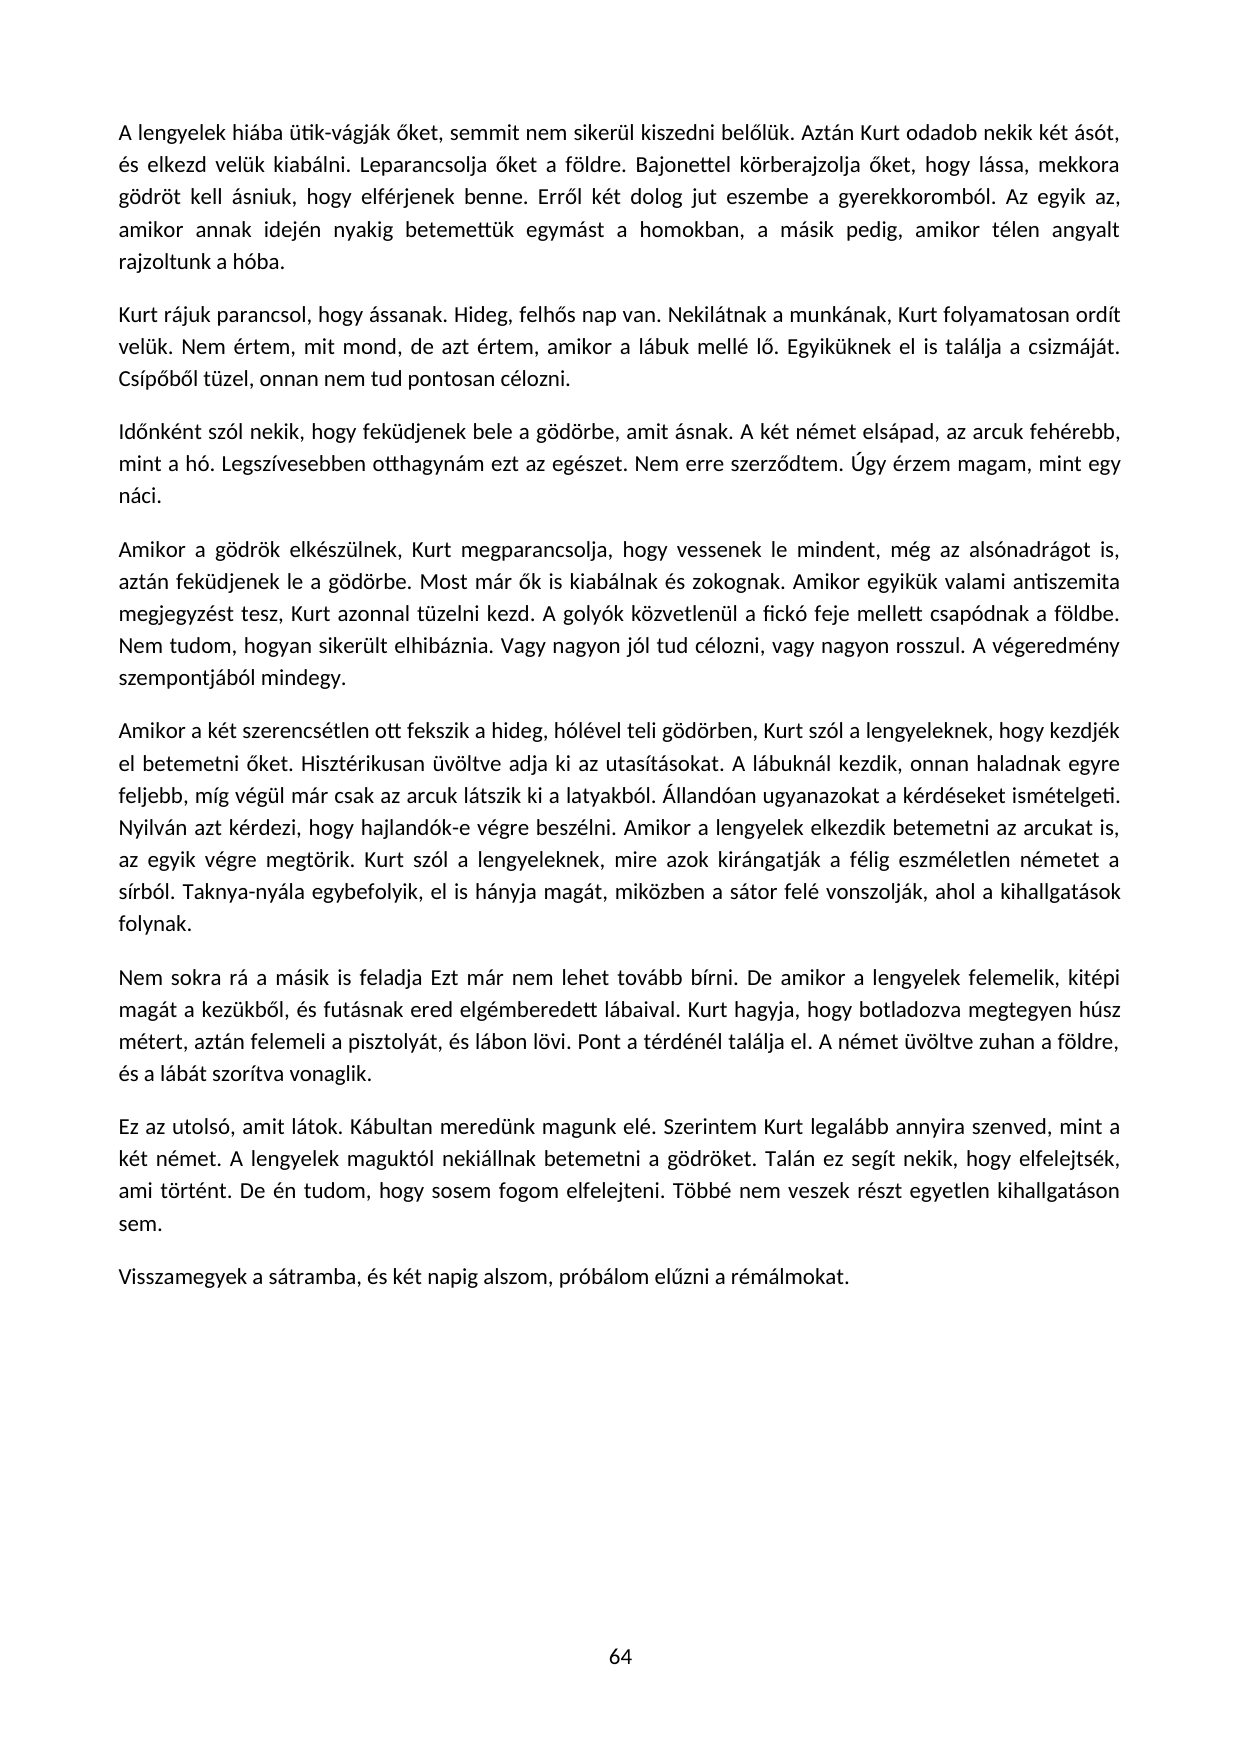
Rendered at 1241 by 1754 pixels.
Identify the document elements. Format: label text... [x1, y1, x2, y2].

text Visszamegyek a sátramba, és két napig alszom, próbálom elűzni a rémálmokat. [118, 1262, 1122, 1290]
text Amikor a gödrök elkészülnek, Kurt megparancsolja, hogy vessenek le mindent, még az alsónadrágot is, aztán feküdjenek le a gödörbe. Most már ők is kiabálnak és zokognak. Amikor egyikük valami antiszemita megjegyzést tesz, Kurt azonnal tüzelni kezd. A golyók közvetlenül a fickó feje mellett csapódnak a földbe. Nem tudom, hogyan sikerült elhibáznia. Vagy nagyon jól tud célozni, vagy nagyon rosszul. A végeredmény szempontjából mindegy. [118, 535, 1122, 691]
text Ez az utolsó, amit látok. Kábultan meredünk magunk elé. Szerintem Kurt legalább annyira szenved, mint a két német. A lengyelek maguktól nekiállnak betemetni a gödröket. Talán ez segít nekik, hogy elfelejtsék, ami történt. De én tudom, hogy sosem fogom elfelejteni. Többé nem veszek részt egyetlen kihallgatáson sem. [118, 1112, 1122, 1237]
text Amikor a két szerencsétlen ott fekszik a hideg, hólével teli gödörben, Kurt szól a lengyeleknek, hogy kezdjék el betemetni őket. Hisztérikusan üvöltve adja ki az utasításokat. A lábuknál kezdik, onnan haladnak egyre feljebb, míg végül már csak az arcuk látszik ki a latyakból. Állandóan ugyanazokat a kérdéseket ismételgeti. Nyilván azt kérdezi, hogy hajlandók-e végre beszélni. Amikor a lengyelek elkezdik betemetni az arcukat is, az egyik végre megtörik. Kurt szól a lengyeleknek, mire azok kirángatják a félig eszméletlen németet a sírból. Taknya-nyála egybefolyik, el is hányja magát, miközben a sátor felé vonszolják, ahol a kihallgatások folynak. [118, 716, 1122, 938]
text Kurt rájuk parancsol, hogy ássanak. Hideg, felhős nap van. Nekilátnak a munkának, Kurt folyamatosan ordít velük. Nem értem, mit mond, de azt értem, amikor a lábuk mellé lő. Egyiküknek el is találja a csizmáját. Csípőből tüzel, onnan nem tud pontosan célozni. [118, 300, 1122, 392]
text A lengyelek hiába ütik-vágják őket, semmit nem sikerül kiszedni belőlük. Aztán Kurt odadob nekik két ásót, és elkezd velük kiabálni. Leparancsolja őket a földre. Bajonettel körberajzolja őket, hogy lássa, mekkora gödröt kell ásniuk, hogy elférjenek benne. Erről két dolog jut eszembe a gyerekkoromból. Az egyik az, amikor annak idején nyakig betemettük egymást a homokban, a másik pedig, amikor télen angyalt rajzoltunk a hóba. [118, 118, 1122, 275]
text Időnként szól nekik, hogy feküdjenek bele a gödörbe, amit ásnak. A két német elsápad, az arcuk fehérebb, mint a hó. Legszívesebben otthagynám ezt az egészet. Nem erre szerződtem. Úgy érzem magam, mint egy náci. [118, 417, 1122, 510]
text Nem sokra rá a másik is feladja Ezt már nem lehet tovább bírni. De amikor a lengyelek felemelik, kitépi magát a kezükből, és futásnak ered elgémberedett lábaival. Kurt hagyja, hogy botladozva megtegyen húsz métert, aztán felemeli a pisztolyát, és lábon lövi. Pont a térdénél találja el. A német üvöltve zuhan a földre, és a lábát szorítva vonaglik. [118, 963, 1122, 1087]
